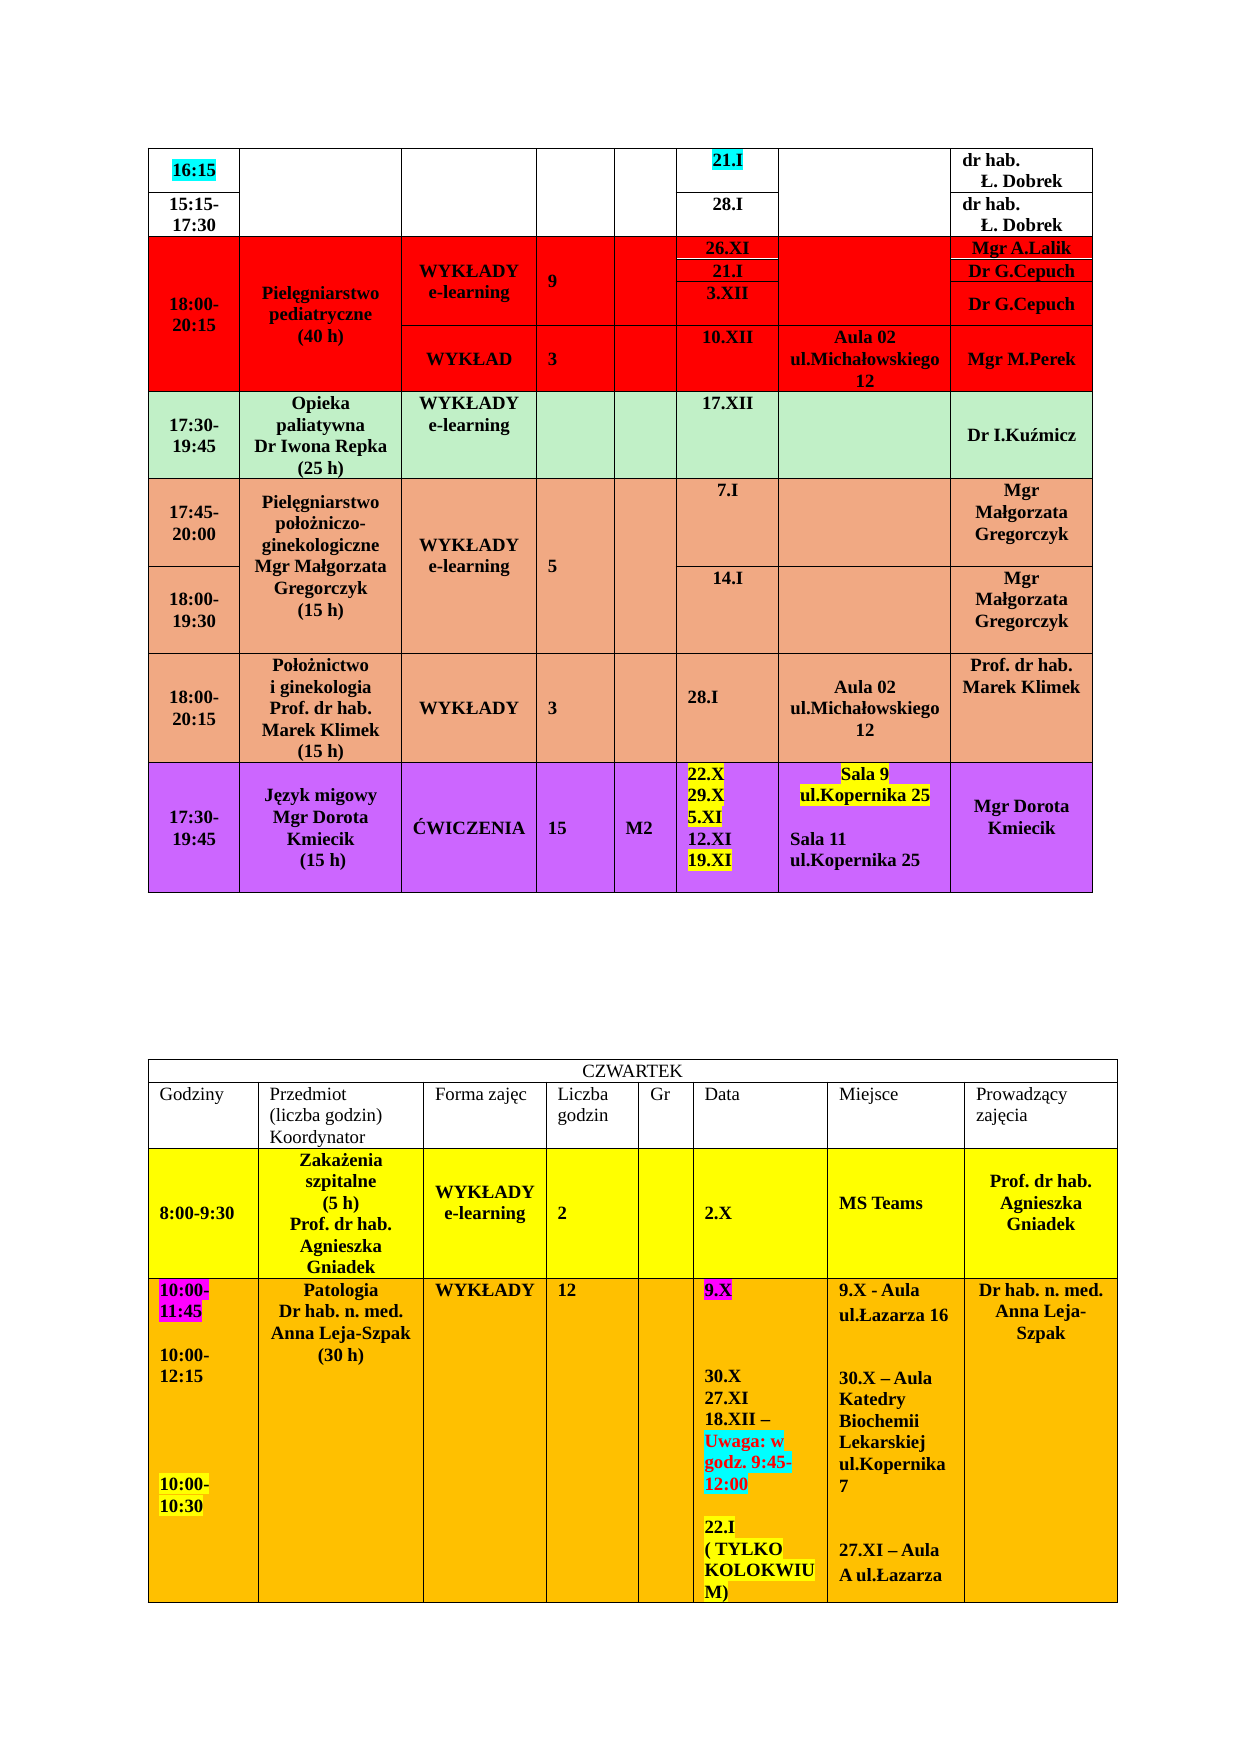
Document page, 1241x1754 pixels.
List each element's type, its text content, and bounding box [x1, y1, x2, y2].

table_cell Mgr Dorota Kmiecik [951, 763, 1092, 892]
table_cell 8:00-9:30 [149, 1149, 258, 1278]
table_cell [965, 1279, 1117, 1602]
table_cell [615, 654, 676, 762]
table_cell 15:15-17:30 [149, 193, 239, 236]
table_cell Prowadzący zajęcia [965, 1083, 1117, 1147]
table_cell 17:45-20:00 [149, 479, 239, 566]
table_cell 18:00-19:30 [149, 567, 239, 653]
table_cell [259, 1279, 423, 1602]
table_cell 18:00-20:15 [149, 654, 239, 762]
table_cell WYKŁADY [424, 1279, 546, 1602]
table_cell Pielęgniarstwo pediatryczne (40 h) [240, 237, 401, 391]
table_cell 3.XII [677, 282, 778, 325]
table_cell [779, 237, 950, 325]
table_cell Gr [639, 1083, 693, 1147]
table_cell 7.I [677, 479, 778, 566]
table_cell Miejsce [828, 1083, 964, 1147]
table_cell Przedmiot (liczba godzin) Koordynator [259, 1083, 423, 1147]
table_cell Aula 02 ul.Michałowskiego 12 [779, 326, 950, 391]
table_cell MS Teams [828, 1149, 964, 1278]
table_cell [615, 326, 676, 391]
table_cell [639, 1149, 693, 1278]
table_cell Mgr Małgorzata Gregorczyk [951, 567, 1092, 653]
table_cell [615, 392, 676, 478]
table_cell 18:00-20:15 [149, 237, 239, 391]
table_cell ĆWICZENIA [402, 763, 536, 892]
table_cell 5 [537, 479, 614, 653]
table_cell 10.XII [677, 326, 778, 391]
table_cell [615, 479, 676, 653]
table_cell Godziny [149, 1083, 258, 1147]
table_cell 3 [537, 326, 614, 391]
table_cell Aula 02 ul.Michałowskiego 12 [779, 654, 950, 762]
table_cell 12 [547, 1279, 638, 1602]
table_cell WYKŁADY e-learning [424, 1149, 546, 1278]
table_cell [779, 392, 950, 478]
table_cell Położnictwo i ginekologia Prof. dr hab. Marek Klimek (15 h) [240, 654, 401, 762]
table_cell M2 [615, 763, 676, 892]
table_header CZWARTEK [149, 1060, 1117, 1082]
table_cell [828, 1279, 964, 1602]
table_cell Liczba godzin [547, 1083, 638, 1147]
table_cell WYKŁAD [402, 326, 536, 391]
table_cell 9 [537, 237, 614, 325]
table_cell 28.I [677, 654, 778, 762]
table_cell Pielęgniarstwo położniczo-ginekologiczne Mgr Małgorzata Gregorczyk (15 h) [240, 479, 401, 653]
table_cell 17.XII [677, 392, 778, 478]
table_cell 17:30-19:45 [149, 763, 239, 892]
table_cell [779, 567, 950, 653]
table_cell dr hab. Ł. Dobrek [951, 193, 1092, 236]
table_cell Mgr A.Lalik [951, 237, 1092, 258]
table_cell Mgr M.Perek [951, 326, 1092, 391]
table_cell Dr G.Cepuch [951, 282, 1092, 325]
table_cell 28.I [677, 193, 778, 236]
table_cell Data [694, 1083, 827, 1147]
table_cell [615, 237, 676, 325]
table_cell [149, 1279, 258, 1602]
table_cell Dr G.Cepuch [951, 260, 1092, 281]
table_cell 14.00-16:15 [149, 149, 239, 192]
table_cell Prof. dr hab. Marek Klimek [951, 654, 1092, 762]
table_cell WYKŁADY e-learning [402, 392, 536, 478]
table_cell Prof. dr hab. Agnieszka Gniadek [965, 1149, 1117, 1278]
table_cell 22.X 29.X 5.XI 12.XI 19.XI [677, 763, 778, 892]
table_cell Język migowy Mgr Dorota Kmiecik (15 h) [240, 763, 401, 892]
table_cell 2.X [694, 1149, 827, 1278]
table_cell Zakażenia szpitalne (5 h) Prof. dr hab. Agnieszka Gniadek [259, 1149, 423, 1278]
table_cell Sala 9 ul.Kopernika 25 Sala 11 ul.Kopernika 25 [779, 763, 950, 892]
table_cell 26.XI [677, 237, 778, 258]
table_cell WYKŁADY e-learning [402, 479, 536, 653]
table_cell 21.I [677, 149, 778, 192]
table_cell [779, 479, 950, 566]
table_cell 14.I [677, 567, 778, 653]
table_cell WYKŁADY e-learning [402, 237, 536, 325]
table_cell Mgr Małgorzata Gregorczyk [951, 479, 1092, 566]
table_cell [639, 1279, 693, 1602]
table_cell 21.I [677, 260, 778, 281]
table_cell 3 [537, 654, 614, 762]
table_cell Forma zajęc [424, 1083, 546, 1147]
table_cell 17:30-19:45 [149, 392, 239, 478]
table_cell Dr I.Kuźmicz [951, 392, 1092, 478]
table_cell 2 [547, 1149, 638, 1278]
table_cell dr hab. Ł. Dobrek [951, 149, 1092, 192]
table_cell [537, 392, 614, 478]
table_cell 15 [537, 763, 614, 892]
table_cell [694, 1279, 827, 1602]
table_cell WYKŁADY [402, 654, 536, 762]
table_cell Opieka paliatywna Dr Iwona Repka (25 h) [240, 392, 401, 478]
